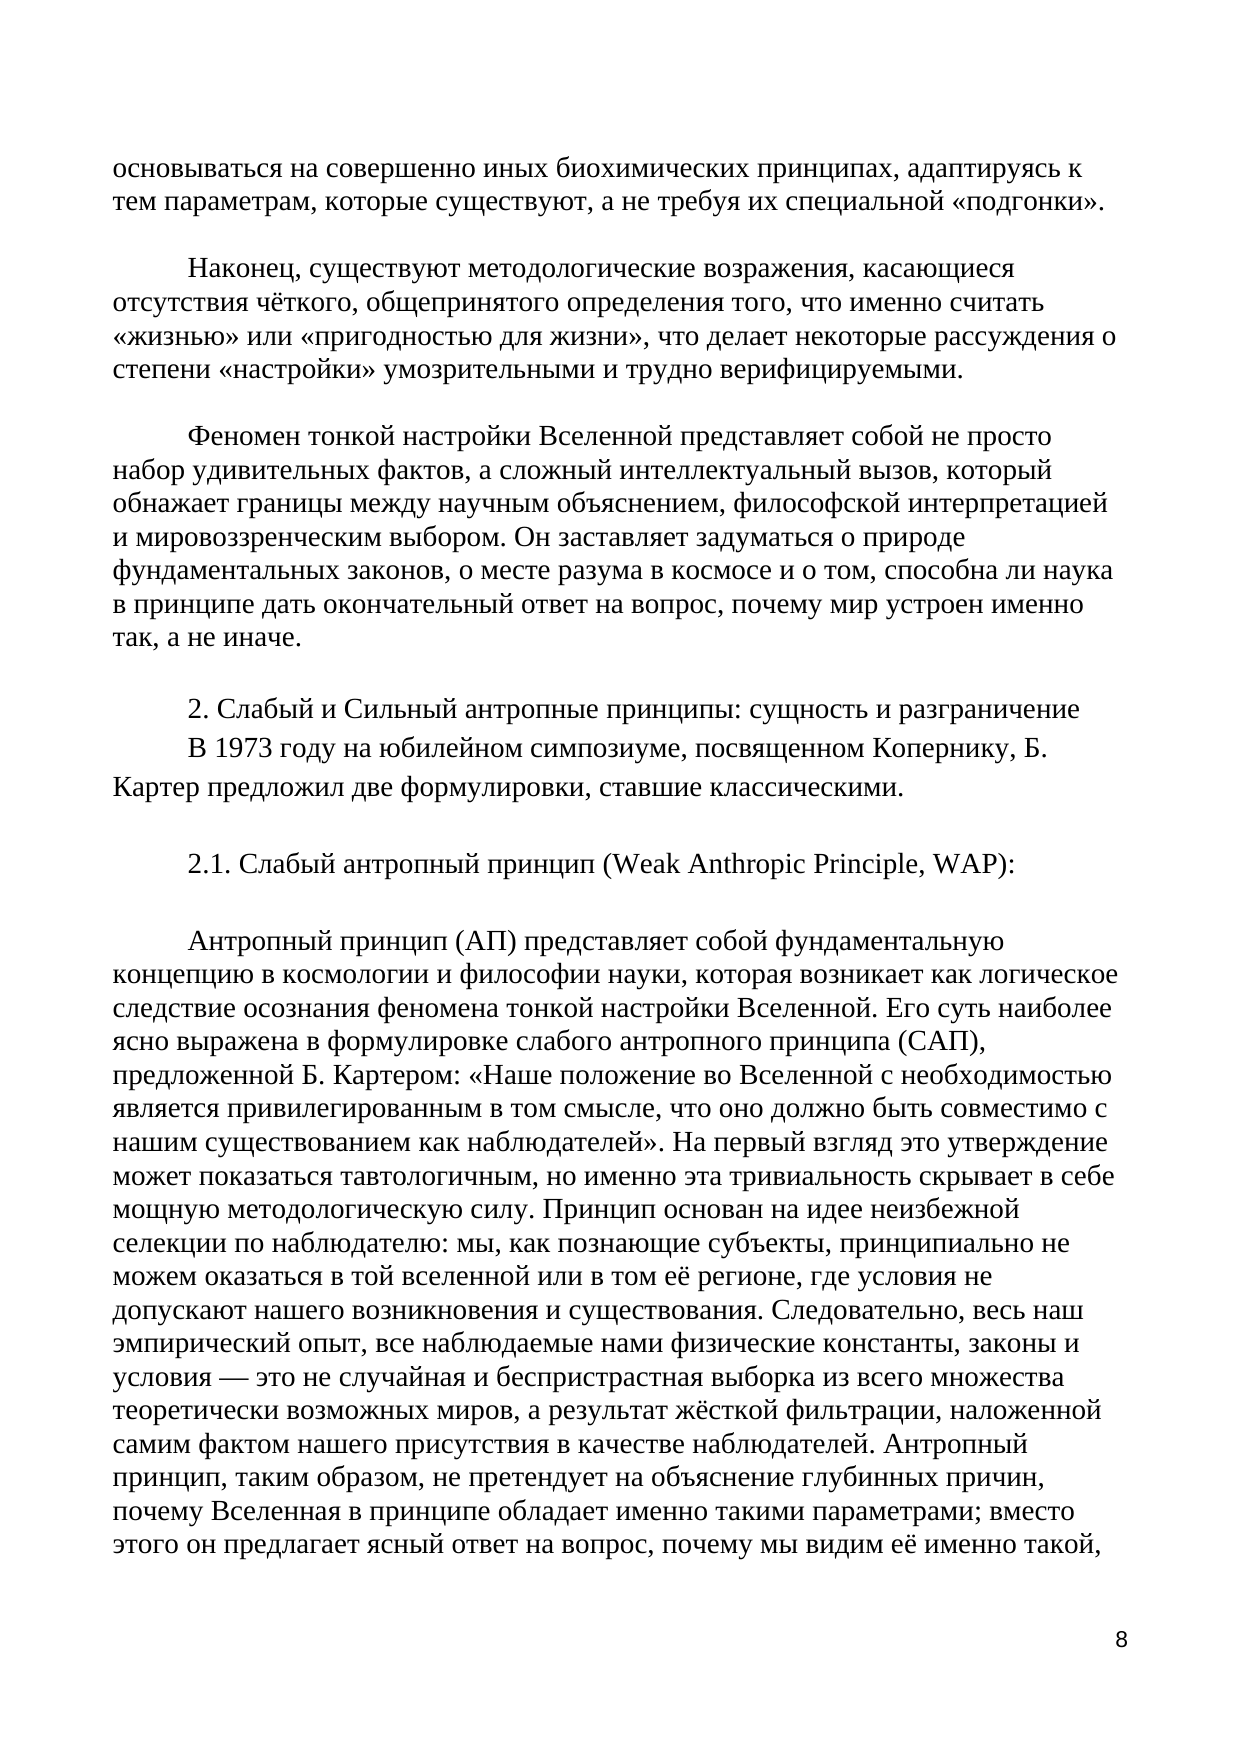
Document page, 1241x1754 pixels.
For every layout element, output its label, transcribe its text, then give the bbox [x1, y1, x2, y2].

text 2.1. Слабый антропный принцип (Weak Anthropic Principle, WAP): [112, 846, 1128, 879]
text Наконец, существуют методологические возражения, касающиеся отсутствия чёткого, общепринятого определения того, что именно считать «жизнью» или «пригодностью для жизни», что делает некоторые рассуждения о степени «настройки» умозрительными и трудно верифицируемыми. [112, 251, 1128, 385]
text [112, 923, 1128, 1560]
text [112, 150, 1128, 217]
text 2. Слабый и Сильный антропные принципы: сущность и разграничение [112, 692, 1128, 725]
text Феномен тонкой настройки Вселенной представляет собой не просто набор удивительных фактов, а сложный интеллектуальный вызов, который обнажает границы между научным объяснением, философской интерпретацией и мировоззренческим выбором. Он заставляет задуматься о природе фундаментальных законов, о месте разума в космосе и о том, способна ли наука в принципе дать окончательный ответ на вопрос, почему мир устроен именно так, а не иначе. [112, 418, 1128, 653]
text В 1973 году на юбилейном симпозиуме, посвященном Копернику, Б. Картер предложил две формулировки, ставшие классическими. [112, 730, 1128, 802]
